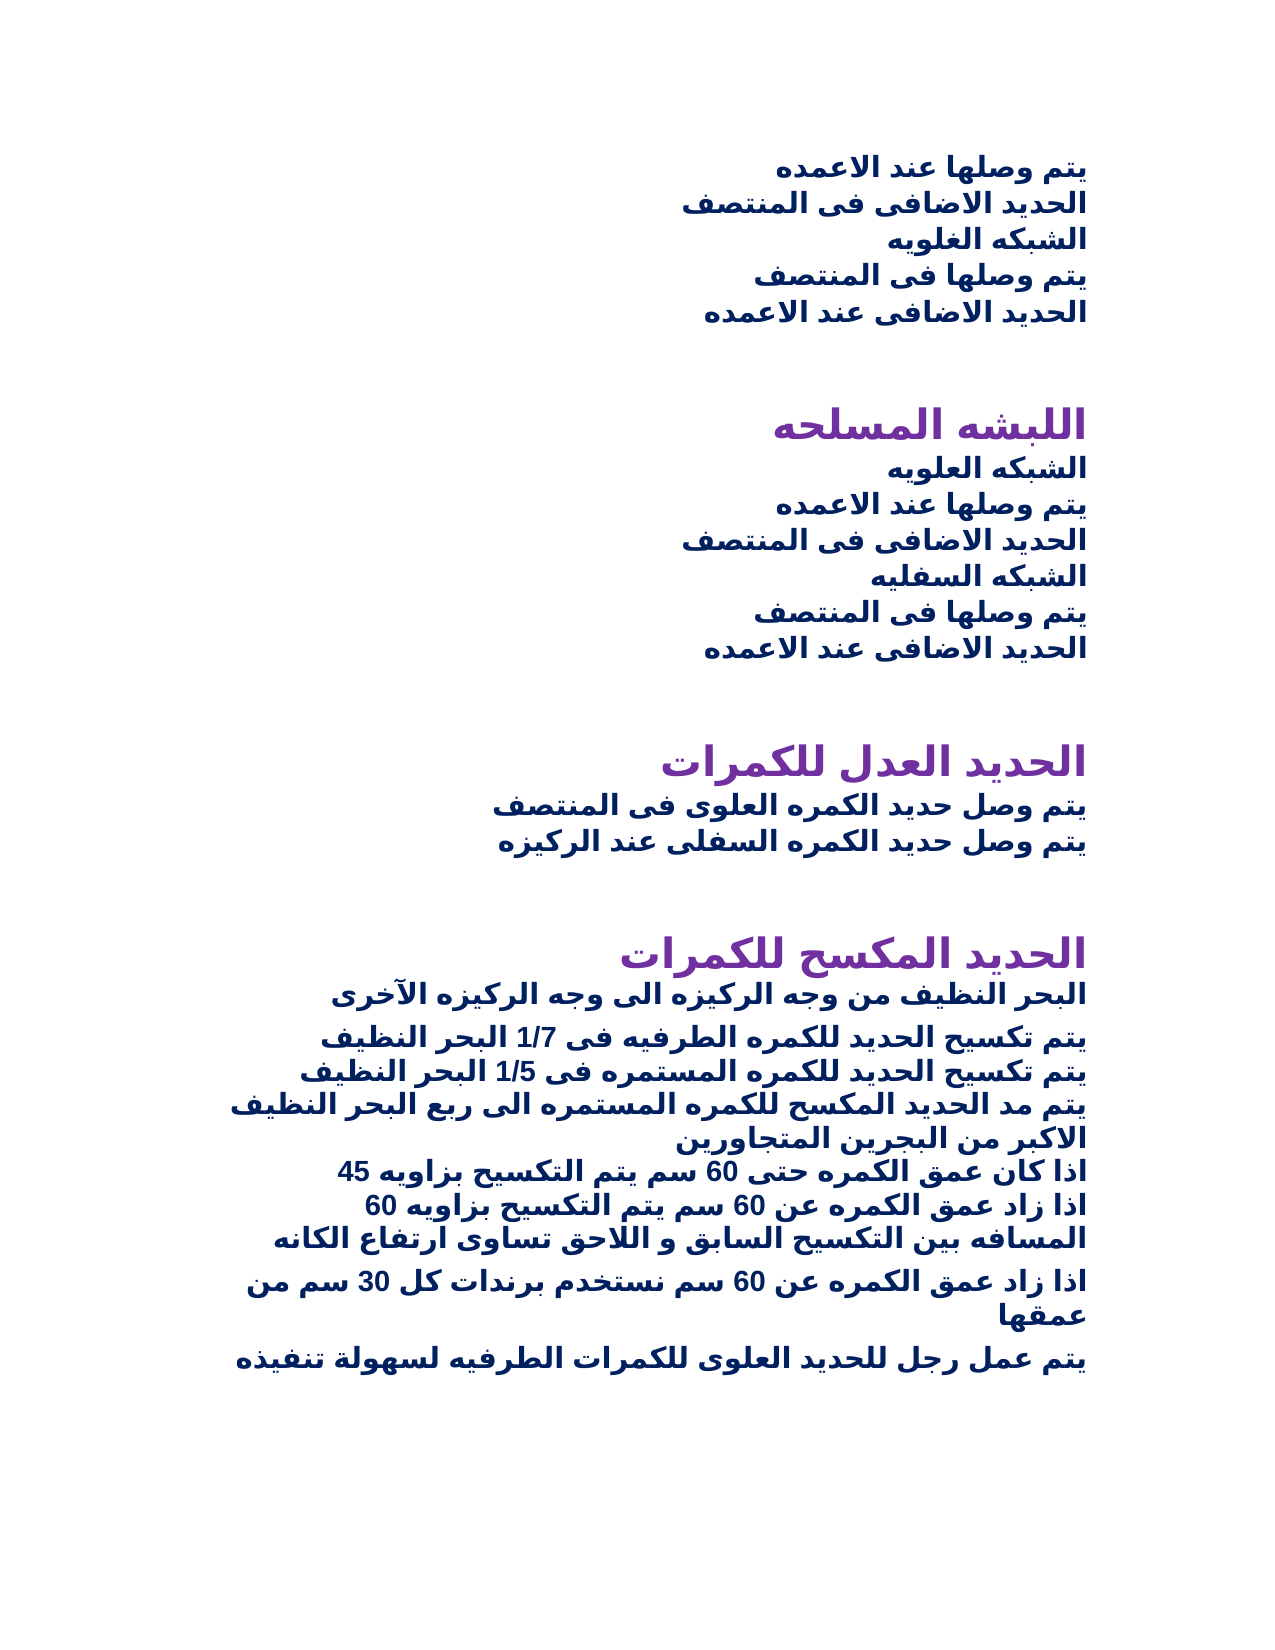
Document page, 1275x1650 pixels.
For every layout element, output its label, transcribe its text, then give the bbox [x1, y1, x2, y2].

text يتم عمل رجل للحديد العلوى للكمرات الطرفيه لسهولة تنفيذه [187, 1341, 1087, 1374]
text يتم تكسيح الحديد للكمره الطرفيه فى 1/7 البحر النظيف يتم تكسيح الحديد للكمره المستمره فى 1/5 البحر النظيف يتم مد الحديد المكسح للكمره المستمره الى ربع البحر النظيف الاكبر من البجرين المتجاورين اذا كان عمق الكمره حتى 60 سم يتم التكسيح بزاويه 45 اذا زاد عمق الكمره عن 60 سم يتم التكسيح بزاويه 60 المسافه بين التكسيح السابق و اللاحق تساوى ارتفاع الكانه [187, 1020, 1087, 1255]
text اللبشه المسلحه الشبكه العلويه يتم وصلها عند الاعمده الحديد الاضافى فى المنتصف الشبكه السفليه يتم وصلها فى المنتصف الحديد الاضافى عند الاعمده [187, 400, 1087, 665]
text الحديد المكسح للكمرات البحر النظيف من وجه الركيزه الى وجه الركيزه الآخرى [187, 929, 1087, 1011]
text الحديد العدل للكمرات يتم وصل حديد الكمره العلوى فى المنتصف يتم وصل حديد الكمره السفلى عند الركيزه [187, 737, 1087, 857]
text اذا زاد عمق الكمره عن 60 سم نستخدم برندات كل 30 سم من عمقها [187, 1264, 1087, 1331]
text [187, 150, 1087, 328]
